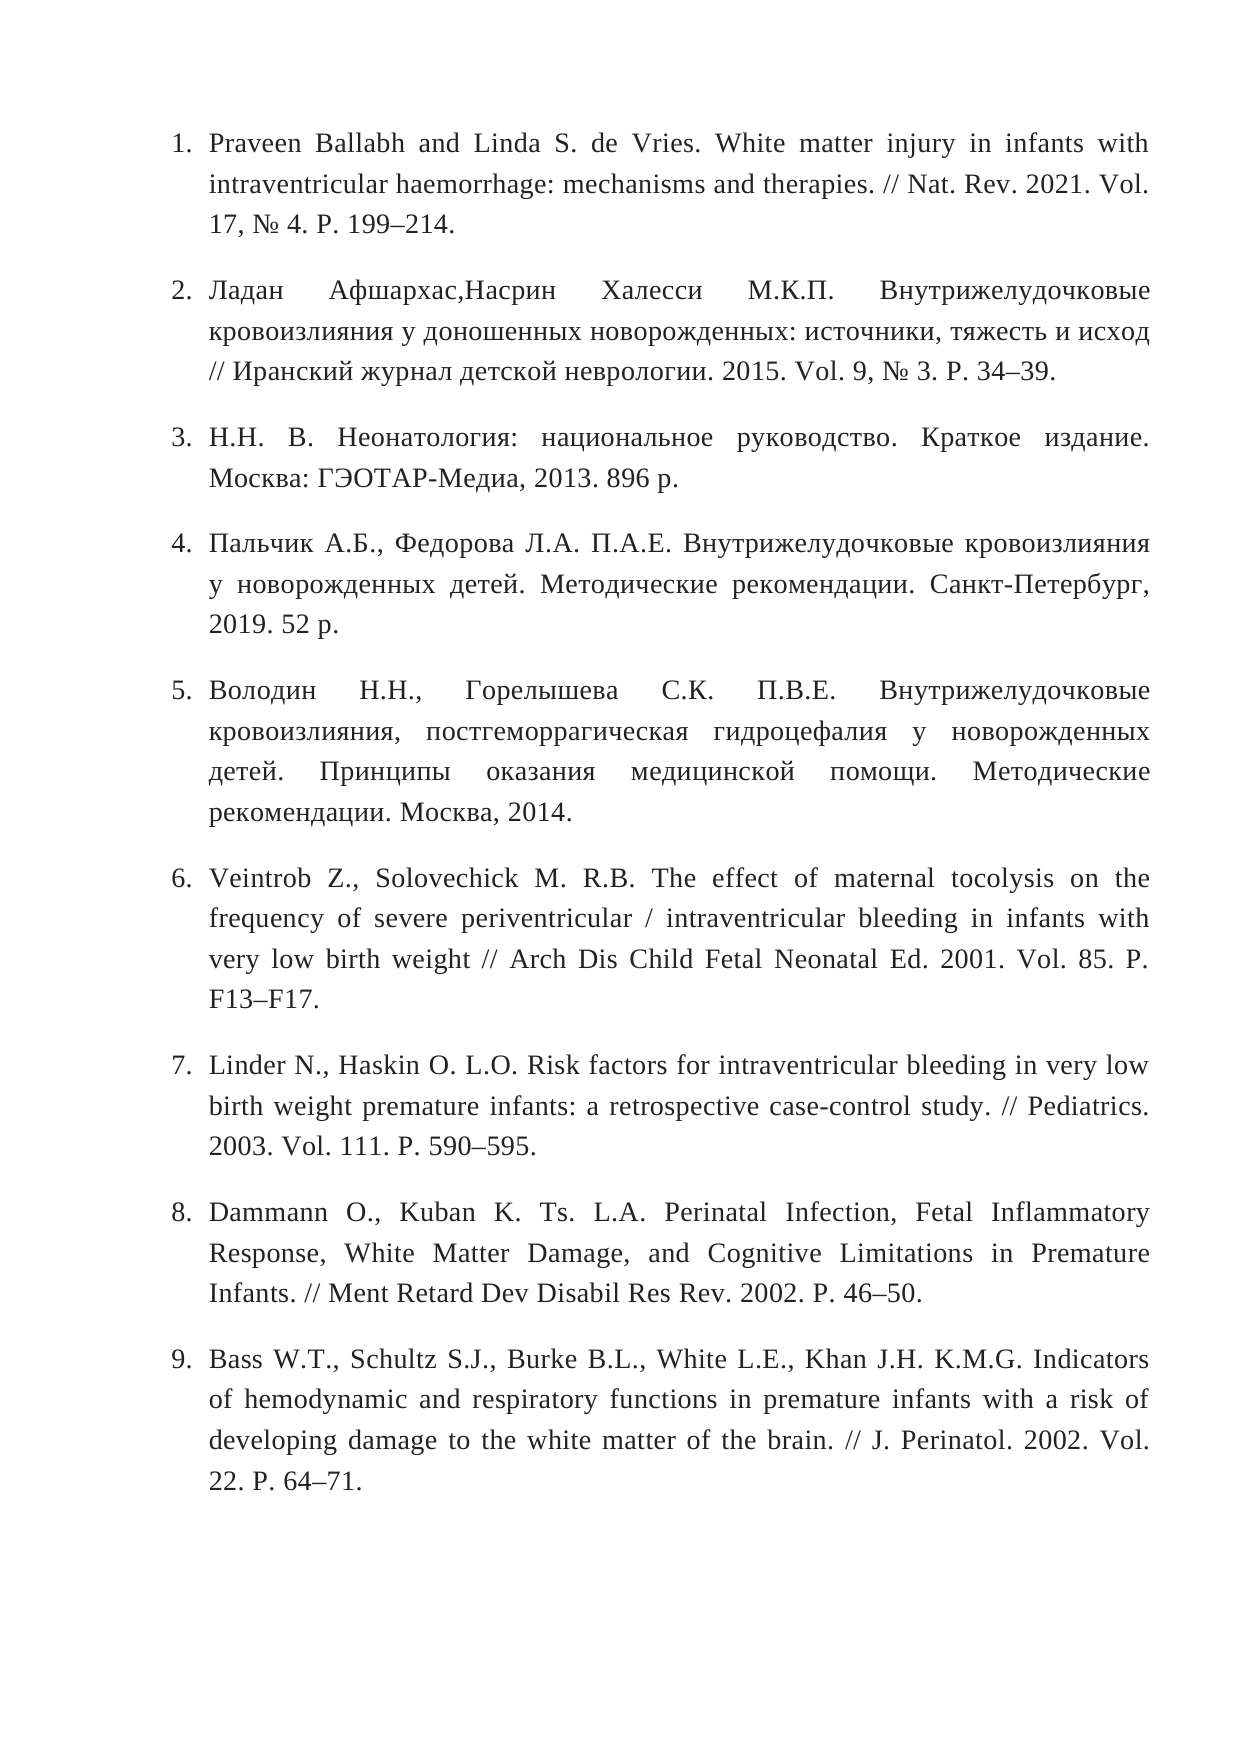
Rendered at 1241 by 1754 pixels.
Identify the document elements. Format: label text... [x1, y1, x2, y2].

list Ладан Афшархас,Насрин Халесси М.К.П. Внутрижелудочковые кровоизлияния у доношенных новорожденных: источники, тяжесть и исход // Иранский журнал детской неврологии. 2015. Vol. 9, № 3. P. 34–39. [171, 265, 1152, 387]
list Praveen Ballabh and Linda S. de Vries. White matter injury in infants with intraventricular haemorrhage: mechanisms and therapies. // Nat. Rev. 2021. Vol. 17, № 4. P. 199–214. [171, 118, 1152, 240]
list Linder N., Haskin O. L.O. Risk factors for intraventricular bleeding in very low birth weight premature infants: a retrospective case-control study. // Pediatrics. 2003. Vol. 111. P. 590–595. [171, 1040, 1152, 1162]
list Bass W.T., Schultz S.J., Burke B.L., White L.E., Khan J.H. K.M.G. Indicators of hemodynamic and respiratory functions in premature infants with a risk of developing damage to the white matter of the brain. // J. Perinatol. 2002. Vol. 22. P. 64–71. [171, 1334, 1152, 1496]
list Володин Н.Н., Горелышева С.К. П.В.Е. Внутрижелудочковые кровоизлияния, постгеморрагическая гидроцефалия у новорожденных детей. Принципы оказания медицинской помощи. Методические рекомендации. Москва, 2014. [171, 665, 1152, 827]
list Veintrob Z., Solovechick M. R.B. The effect of maternal tocolysis on the frequency of severe periventricular / intraventricular bleeding in infants with very low birth weight // Arch Dis Child Fetal Neonatal Ed. 2001. Vol. 85. P. F13–F17. [171, 852, 1152, 1015]
list Пальчик А.Б., Федорова Л.А. П.А.Е. Внутрижелудочковые кровоизлияния у новорожденных детей. Методические рекомендации. Санкт-Петербург, 2019. 52 p. [171, 518, 1152, 640]
list Н.Н. В. Неонатология: национальное руководство. Краткое издание. Москва: ГЭОТАР-Медиа, 2013. 896 p. [171, 412, 1152, 493]
list Dammann O., Kuban K. Ts. L.A. Perinatal Infection, Fetal Inflammatory Response, White Matter Damage, and Cognitive Limitations in Premature Infants. // Ment Retard Dev Disabil Res Rev. 2002. P. 46–50. [171, 1187, 1152, 1309]
